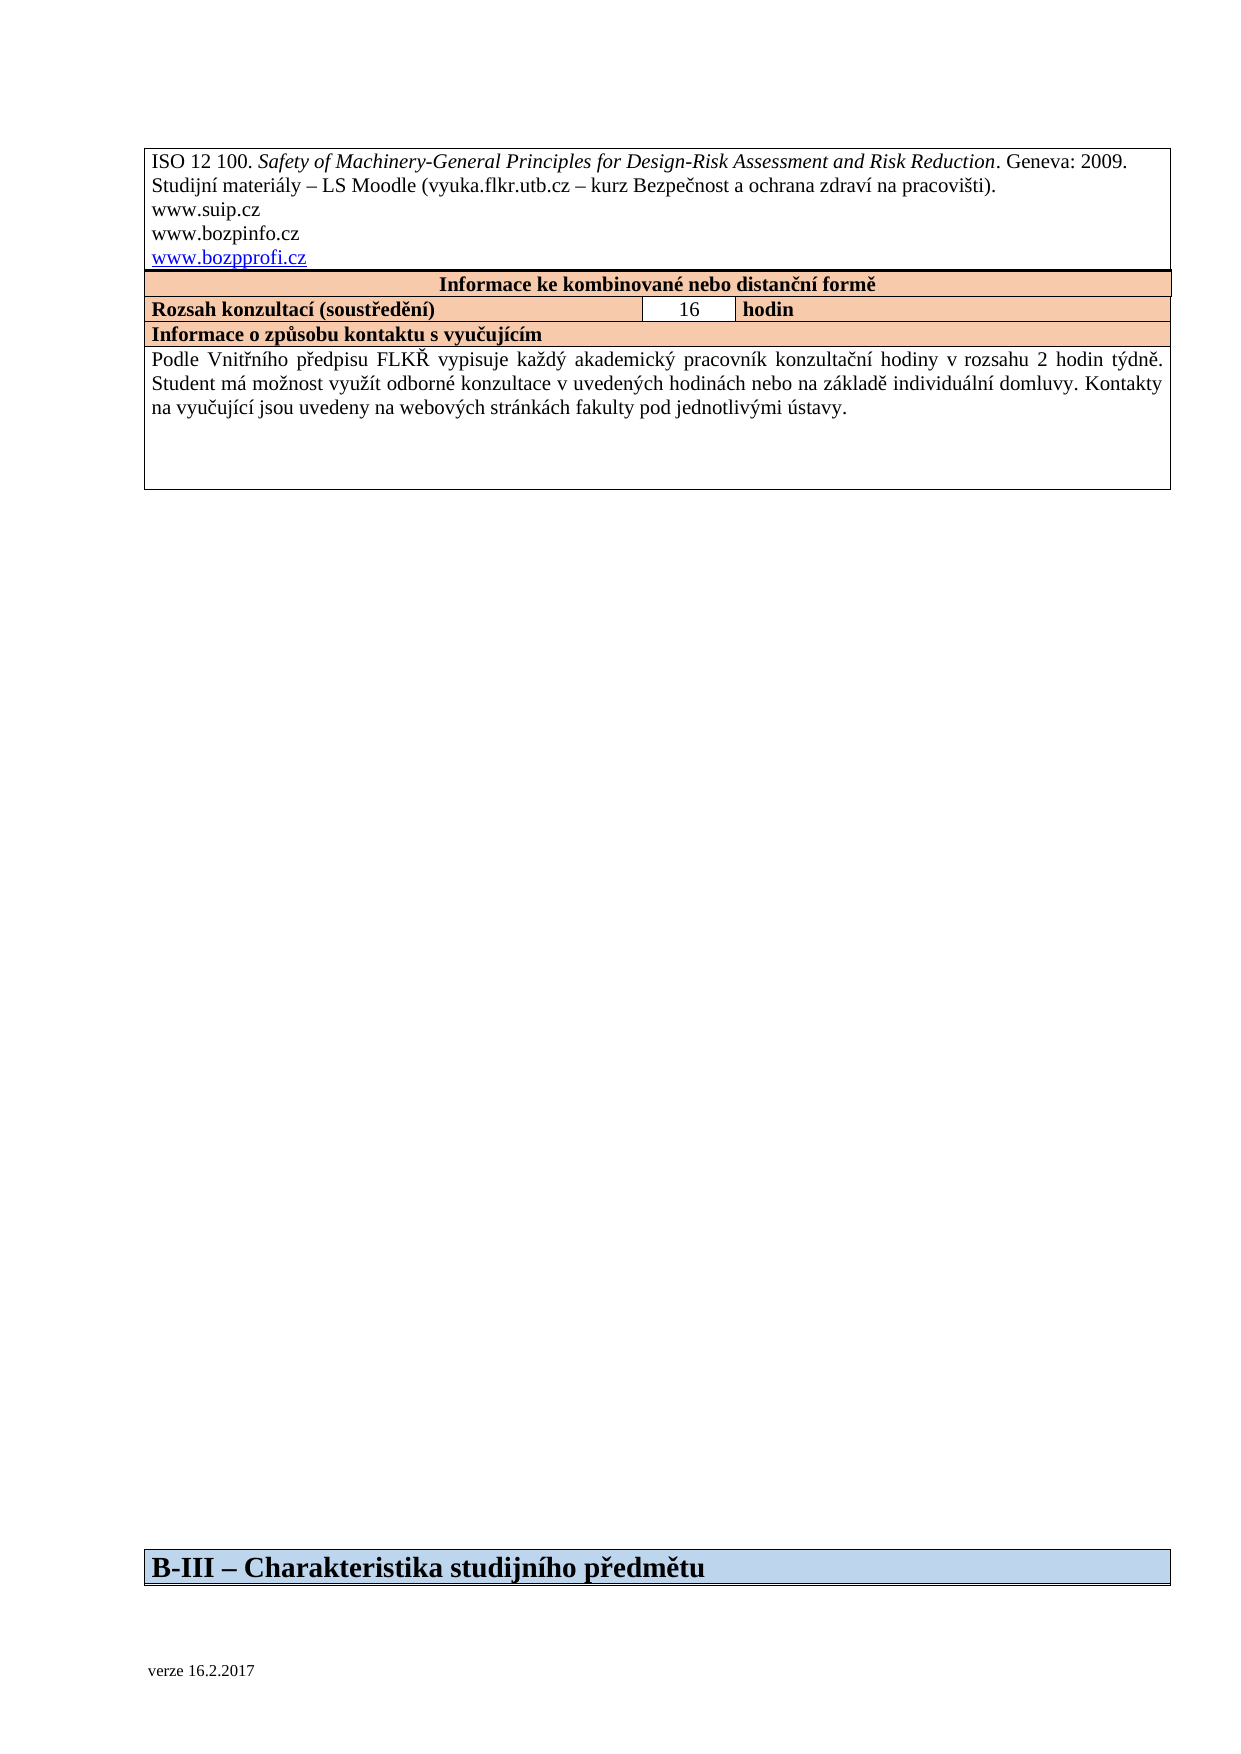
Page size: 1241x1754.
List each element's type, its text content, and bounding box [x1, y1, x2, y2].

table_cell 16 [643, 297, 735, 321]
table_cell Informace o způsobu kontaktu s vyučujícím [145, 322, 1170, 346]
table_header B-III – Charakteristika studijního předmětu [145, 1550, 1170, 1583]
table_cell Rozsah konzultací (soustředění) [145, 297, 642, 321]
table_cell Podle Vnitřního předpisu FLKŘ vypisuje každý akademický pracovník konzultační hodiny v rozsahu 2 hodin týdně. Student má možnost využít odborné konzultace v uvedených hodinách nebo na základě individuální domluvy. Kontakty na vyučující jsou uvedeny na webových stránkách fakulty pod jednotlivými ústavy. [145, 347, 1170, 489]
table_cell hodin [736, 297, 1170, 321]
table_cell Informace ke kombinované nebo distanční formě [145, 272, 1171, 296]
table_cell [145, 149, 1170, 269]
